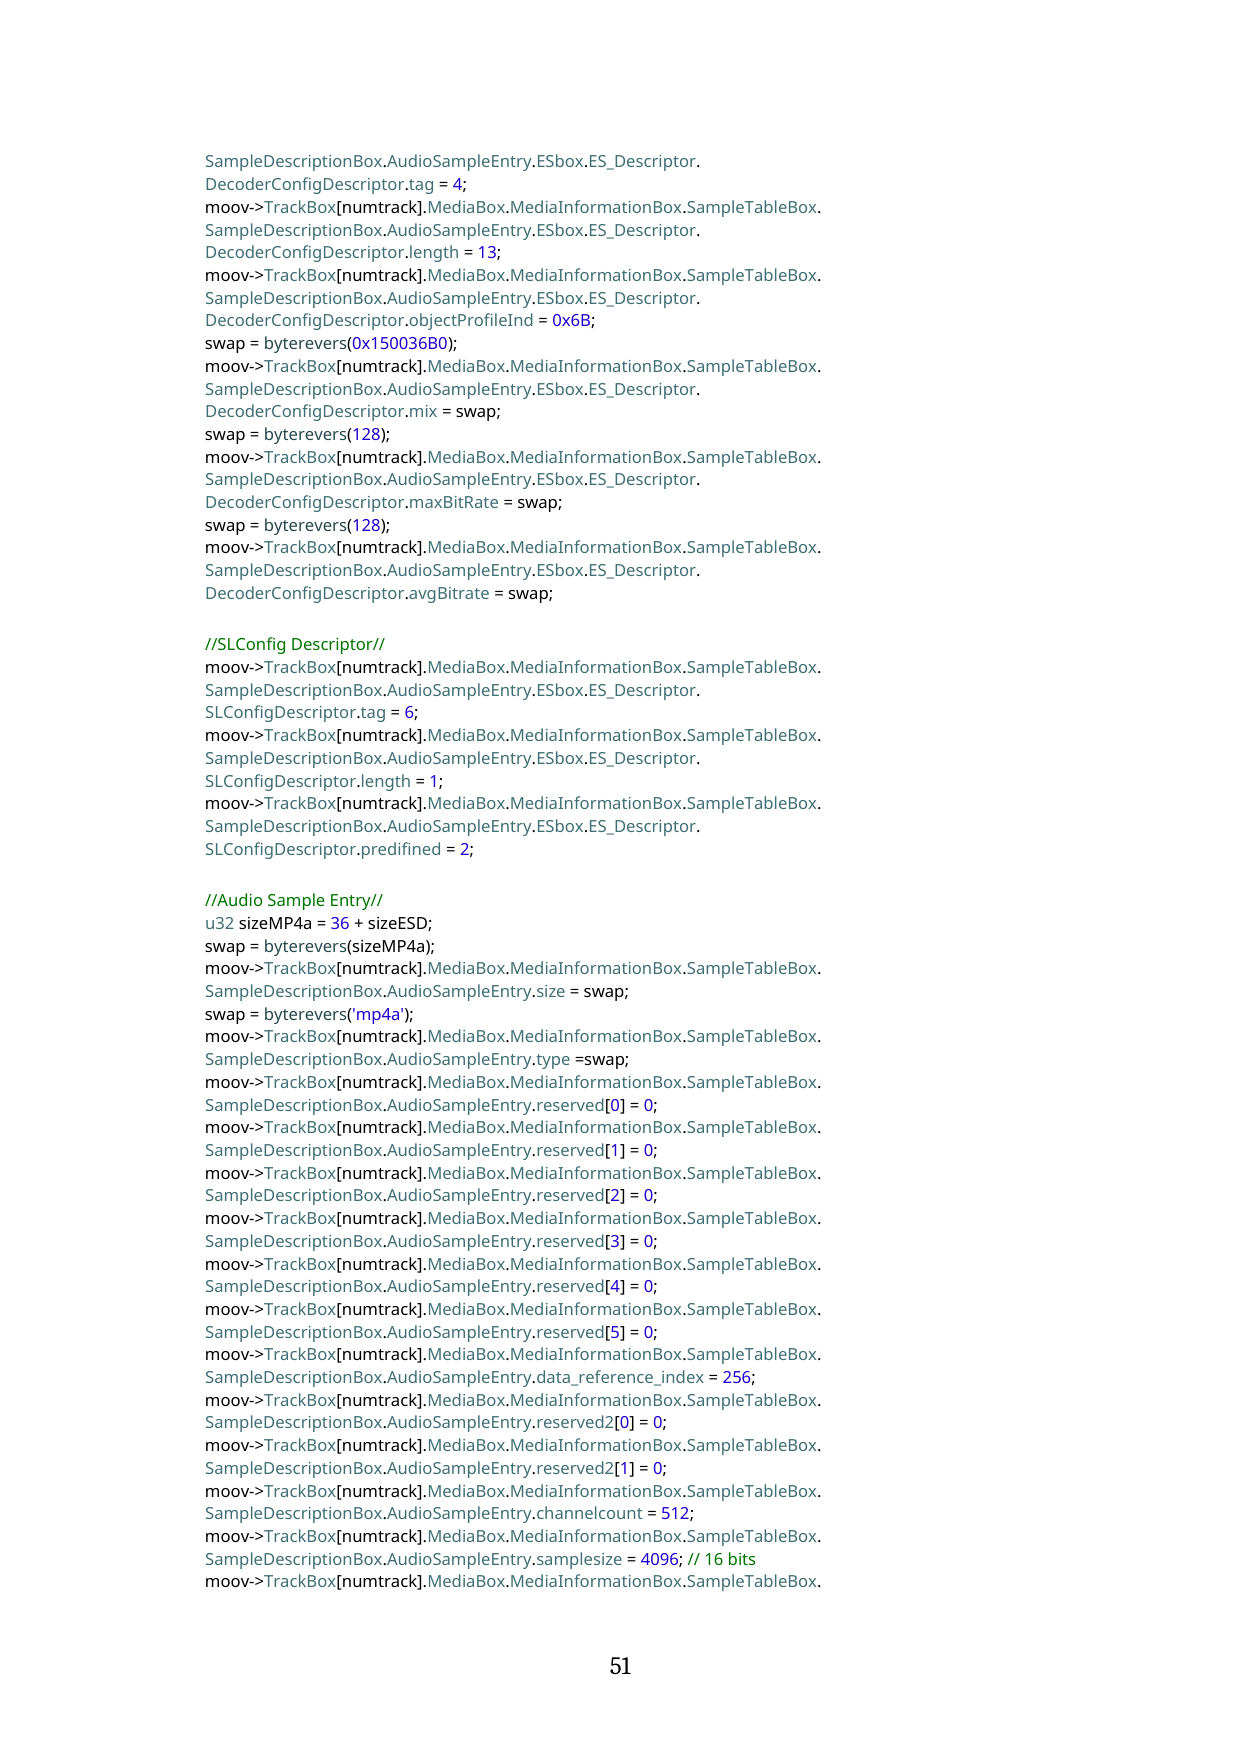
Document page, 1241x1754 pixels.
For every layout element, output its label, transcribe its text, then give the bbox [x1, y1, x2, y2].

text SampleDescriptionBox.AudioSampleEntry.ESbox.ES_Descriptor. [187, 559, 1053, 581]
text SampleDescriptionBox.AudioSampleEntry.reserved2[0] = 0; [187, 1411, 1053, 1434]
text SLConfigDescriptor.tag = 6; [187, 701, 1053, 724]
text SampleDescriptionBox.AudioSampleEntry.ESbox.ES_Descriptor. [187, 286, 1053, 309]
text //Audio Sample Entry// [187, 889, 1053, 911]
text SampleDescriptionBox.AudioSampleEntry.ESbox.ES_Descriptor. [187, 814, 1053, 837]
text moov->TrackBox[numtrack].MediaBox.MediaInformationBox.SampleTableBox. [187, 354, 1053, 377]
text SLConfigDescriptor.length = 1; [187, 769, 1053, 792]
text SampleDescriptionBox.AudioSampleEntry.reserved[2] = 0; [187, 1184, 1053, 1207]
text moov->TrackBox[numtrack].MediaBox.MediaInformationBox.SampleTableBox. [187, 445, 1053, 468]
text moov->TrackBox[numtrack].MediaBox.MediaInformationBox.SampleTableBox. [187, 656, 1053, 678]
text SampleDescriptionBox.AudioSampleEntry.type =swap; [187, 1048, 1053, 1070]
text SampleDescriptionBox.AudioSampleEntry.data_reference_index = 256; [187, 1366, 1053, 1388]
text SampleDescriptionBox.AudioSampleEntry.reserved[3] = 0; [187, 1229, 1053, 1252]
text SampleDescriptionBox.AudioSampleEntry.channelcount = 512; [187, 1502, 1053, 1524]
text moov->TrackBox[numtrack].MediaBox.MediaInformationBox.SampleTableBox. [187, 792, 1053, 814]
text moov->TrackBox[numtrack].MediaBox.MediaInformationBox.SampleTableBox. [187, 1070, 1053, 1093]
text SampleDescriptionBox.AudioSampleEntry.reserved[1] = 0; [187, 1138, 1053, 1161]
text SampleDescriptionBox.AudioSampleEntry.ESbox.ES_Descriptor. [187, 678, 1053, 701]
text DecoderConfigDescriptor.mix = swap; [187, 400, 1053, 422]
text moov->TrackBox[numtrack].MediaBox.MediaInformationBox.SampleTableBox. [187, 1116, 1053, 1138]
text SampleDescriptionBox.AudioSampleEntry.samplesize = 4096; // 16 bits [187, 1547, 1053, 1570]
text moov->TrackBox[numtrack].MediaBox.MediaInformationBox.SampleTableBox. [187, 724, 1053, 746]
text moov->TrackBox[numtrack].MediaBox.MediaInformationBox.SampleTableBox. [187, 957, 1053, 979]
text u32 sizeMP4a = 36 + sizeESD; [187, 911, 1053, 934]
text DecoderConfigDescriptor.objectProfileInd = 0x6B; [187, 309, 1053, 332]
text moov->TrackBox[numtrack].MediaBox.MediaInformationBox.SampleTableBox. [187, 1252, 1053, 1275]
text DecoderConfigDescriptor.tag = 4; [187, 173, 1053, 195]
text SampleDescriptionBox.AudioSampleEntry.reserved[4] = 0; [187, 1275, 1053, 1297]
text SampleDescriptionBox.AudioSampleEntry.ESbox.ES_Descriptor. [187, 150, 1053, 173]
text SampleDescriptionBox.AudioSampleEntry.ESbox.ES_Descriptor. [187, 468, 1053, 491]
text SampleDescriptionBox.AudioSampleEntry.ESbox.ES_Descriptor. [187, 746, 1053, 769]
text swap = byterevers(128); [187, 513, 1053, 536]
text DecoderConfigDescriptor.maxBitRate = swap; [187, 491, 1053, 513]
text DecoderConfigDescriptor.length = 13; [187, 241, 1053, 263]
text swap = byterevers(0x150036B0); [187, 332, 1053, 354]
text moov->TrackBox[numtrack].MediaBox.MediaInformationBox.SampleTableBox. [187, 1025, 1053, 1048]
text moov->TrackBox[numtrack].MediaBox.MediaInformationBox.SampleTableBox. [187, 536, 1053, 559]
text moov->TrackBox[numtrack].MediaBox.MediaInformationBox.SampleTableBox. [187, 1161, 1053, 1184]
text SampleDescriptionBox.AudioSampleEntry.size = swap; [187, 979, 1053, 1002]
text SLConfigDescriptor.predifined = 2; [187, 837, 1053, 860]
text swap = byterevers(128); [187, 422, 1053, 445]
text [187, 1570, 1053, 1593]
text //SLConfig Descriptor// [187, 633, 1053, 656]
text DecoderConfigDescriptor.avgBitrate = swap; [187, 581, 1053, 604]
text moov->TrackBox[numtrack].MediaBox.MediaInformationBox.SampleTableBox. [187, 1297, 1053, 1320]
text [187, 1524, 1053, 1547]
text SampleDescriptionBox.AudioSampleEntry.reserved[5] = 0; [187, 1320, 1053, 1343]
text SampleDescriptionBox.AudioSampleEntry.reserved2[1] = 0; [187, 1456, 1053, 1479]
text moov->TrackBox[numtrack].MediaBox.MediaInformationBox.SampleTableBox. [187, 263, 1053, 286]
text moov->TrackBox[numtrack].MediaBox.MediaInformationBox.SampleTableBox. [187, 1343, 1053, 1366]
text moov->TrackBox[numtrack].MediaBox.MediaInformationBox.SampleTableBox. [187, 1434, 1053, 1456]
text moov->TrackBox[numtrack].MediaBox.MediaInformationBox.SampleTableBox. [187, 1479, 1053, 1502]
text moov->TrackBox[numtrack].MediaBox.MediaInformationBox.SampleTableBox. [187, 1388, 1053, 1411]
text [187, 195, 1053, 218]
text moov->TrackBox[numtrack].MediaBox.MediaInformationBox.SampleTableBox. [187, 1207, 1053, 1229]
text SampleDescriptionBox.AudioSampleEntry.ESbox.ES_Descriptor. [187, 218, 1053, 241]
text swap = byterevers('mp4a'); [187, 1002, 1053, 1025]
text swap = byterevers(sizeMP4a); [187, 934, 1053, 957]
text SampleDescriptionBox.AudioSampleEntry.ESbox.ES_Descriptor. [187, 377, 1053, 400]
text SampleDescriptionBox.AudioSampleEntry.reserved[0] = 0; [187, 1093, 1053, 1116]
